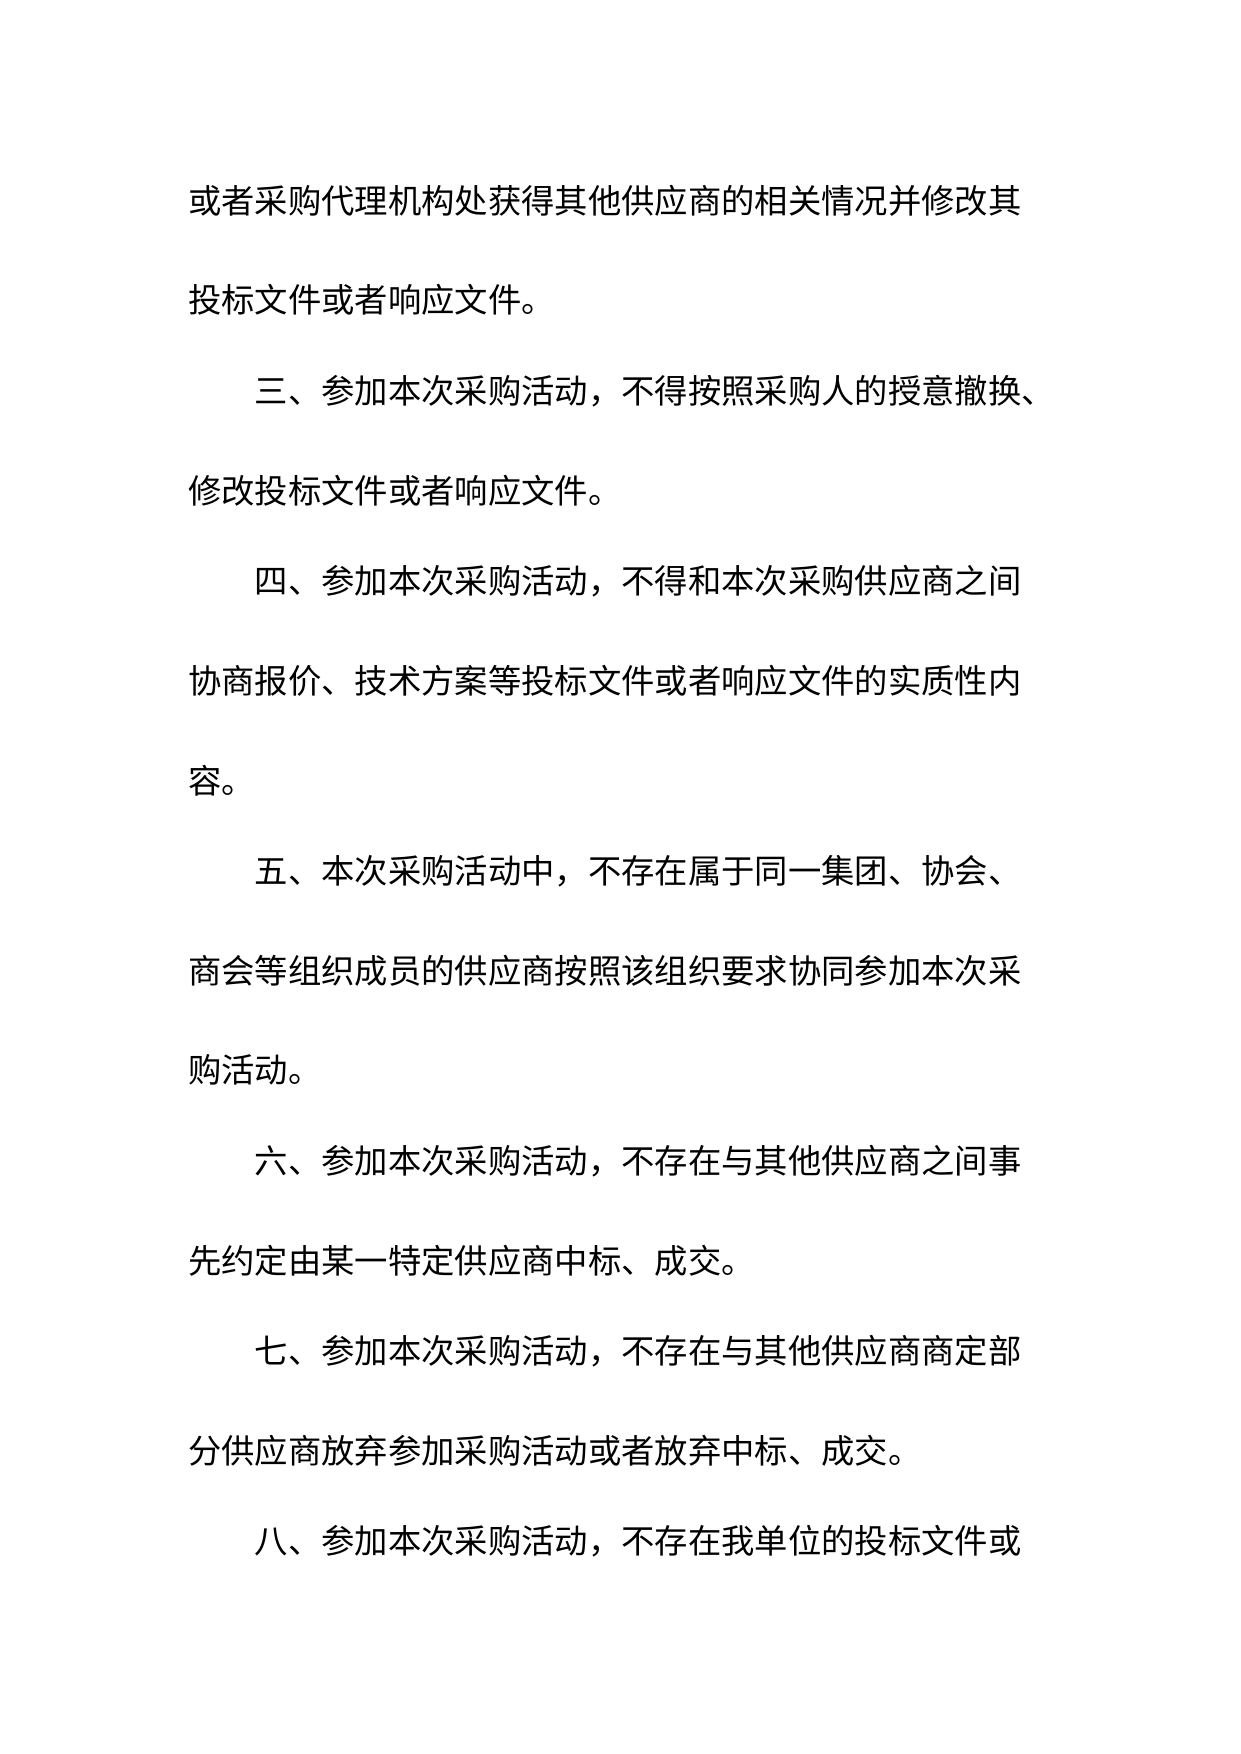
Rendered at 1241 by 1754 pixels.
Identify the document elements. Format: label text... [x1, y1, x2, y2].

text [188, 166, 1052, 332]
text 五、本次采购活动中，不存在属于同一集团、协会、商会等组织成员的供应商按照该组织要求协同参加本次采购活动。 [188, 836, 1052, 1102]
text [188, 1506, 1052, 1573]
text 六、参加本次采购活动，不存在与其他供应商之间事先约定由某一特定供应商中标、成交。 [188, 1126, 1052, 1292]
text 三、参加本次采购活动，不得按照采购人的授意撤换、修改投标文件或者响应文件。 [188, 356, 1052, 522]
text 四、参加本次采购活动，不得和本次采购供应商之间协商报价、技术方案等投标文件或者响应文件的实质性内容。 [188, 546, 1052, 812]
text 七、参加本次采购活动，不存在与其他供应商商定部分供应商放弃参加采购活动或者放弃中标、成交。 [188, 1316, 1052, 1482]
